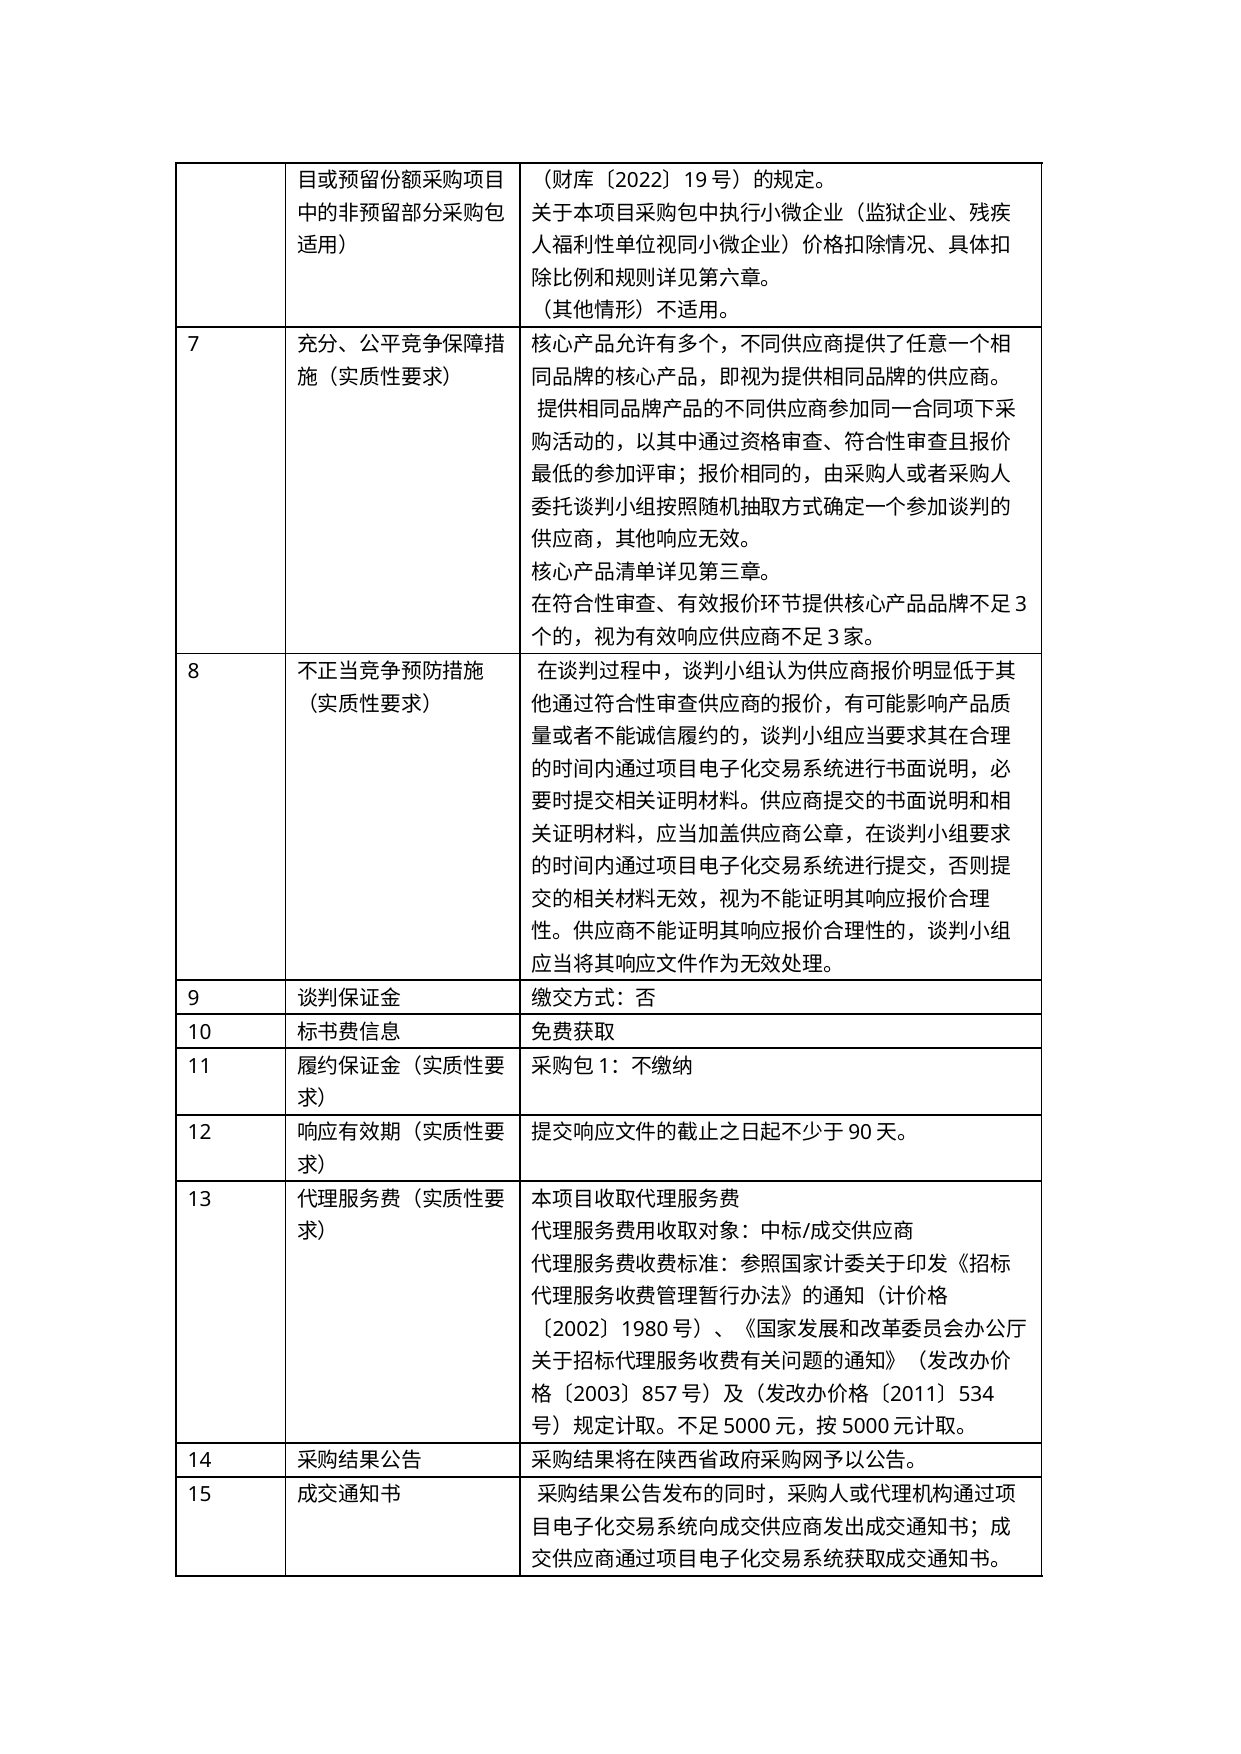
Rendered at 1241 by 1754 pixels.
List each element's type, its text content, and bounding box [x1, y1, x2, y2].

table_cell 采购结果将在陕西省政府采购网予以公告。 [521, 1444, 1041, 1476]
table_cell 成交通知书 [286, 1478, 519, 1575]
table_cell 8 [177, 654, 285, 979]
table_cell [521, 164, 1041, 326]
table_cell 6 [177, 164, 285, 326]
table_cell 10 [177, 1015, 285, 1047]
table_cell 履约保证金（实质性要求） [286, 1049, 519, 1114]
table_cell 免费获取 [521, 1015, 1041, 1047]
table_cell 响应有效期（实质性要求） [286, 1116, 519, 1180]
table_cell 缴交方式：否 [521, 981, 1041, 1013]
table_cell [286, 164, 519, 326]
table_cell 在谈判过程中，谈判小组认为供应商报价明显低于其他通过符合性审查供应商的报价，有可能影响产品质量或者不能诚信履约的，谈判小组应当要求其在合理的时间内通过项目电子化交易系统进行书面说明，必要时提交相关证明材料。供应商提交的书面说明和相关证明材料，应当加盖供应商公章，在谈判小组要求的时间内通过项目电子化交易系统进行提交，否则提交的相关材料无效，视为不能证明其响应报价合理性。供应商不能证明其响应报价合理性的，谈判小组应当将其响应文件作为无效处理。 [521, 654, 1041, 979]
table_cell 7 [177, 328, 285, 653]
table_cell 9 [177, 981, 285, 1013]
table_cell 采购结果公告发布的同时，采购人或代理机构通过项目电子化交易系统向成交供应商发出成交通知书；成交供应商通过项目电子化交易系统获取成交通知书。 [521, 1478, 1041, 1575]
table_cell 标书费信息 [286, 1015, 519, 1047]
table_cell 谈判保证金 [286, 981, 519, 1013]
table_cell 15 [177, 1478, 285, 1575]
table_cell 核心产品允许有多个，不同供应商提供了任意一个相同品牌的核心产品，即视为提供相同品牌的供应商。 提供相同品牌产品的不同供应商参加同一合同项下采购活动的，以其中通过资格审查、符合性审查且报价最低的参加评审；报价相同的，由采购人或者采购人委托谈判小组按照随机抽取方式确定一个参加谈判的供应商，其他响应无效。 核心产品清单详见第三章。 在符合性审查、有效报价环节提供核心产品品牌不足3个的，视为有效响应供应商不足3家。 [521, 328, 1041, 653]
table_cell 14 [177, 1444, 285, 1476]
table_cell 本项目收取代理服务费 代理服务费用收取对象：中标/成交供应商 代理服务费收费标准：参照国家计委关于印发《招标代理服务收费管理暂行办法》的通知（计价格〔2002〕1980号）、《国家发展和改革委员会办公厅关于招标代理服务收费有关问题的通知》（发改办价格〔2003〕857号）及（发改办价格〔2011〕534号）规定计取。不足5000元，按5000元计取。 [521, 1182, 1041, 1442]
table_cell 11 [177, 1049, 285, 1114]
table_cell 采购结果公告 [286, 1444, 519, 1476]
table_cell 代理服务费（实质性要求） [286, 1182, 519, 1442]
table_cell 13 [177, 1182, 285, 1442]
table_cell 采购包1：不缴纳 [521, 1049, 1041, 1114]
table_cell 充分、公平竞争保障措施（实质性要求） [286, 328, 519, 653]
table_cell 提交响应文件的截止之日起不少于90天。 [521, 1116, 1041, 1180]
table_cell 不正当竞争预防措施（实质性要求） [286, 654, 519, 979]
table_cell 12 [177, 1116, 285, 1180]
